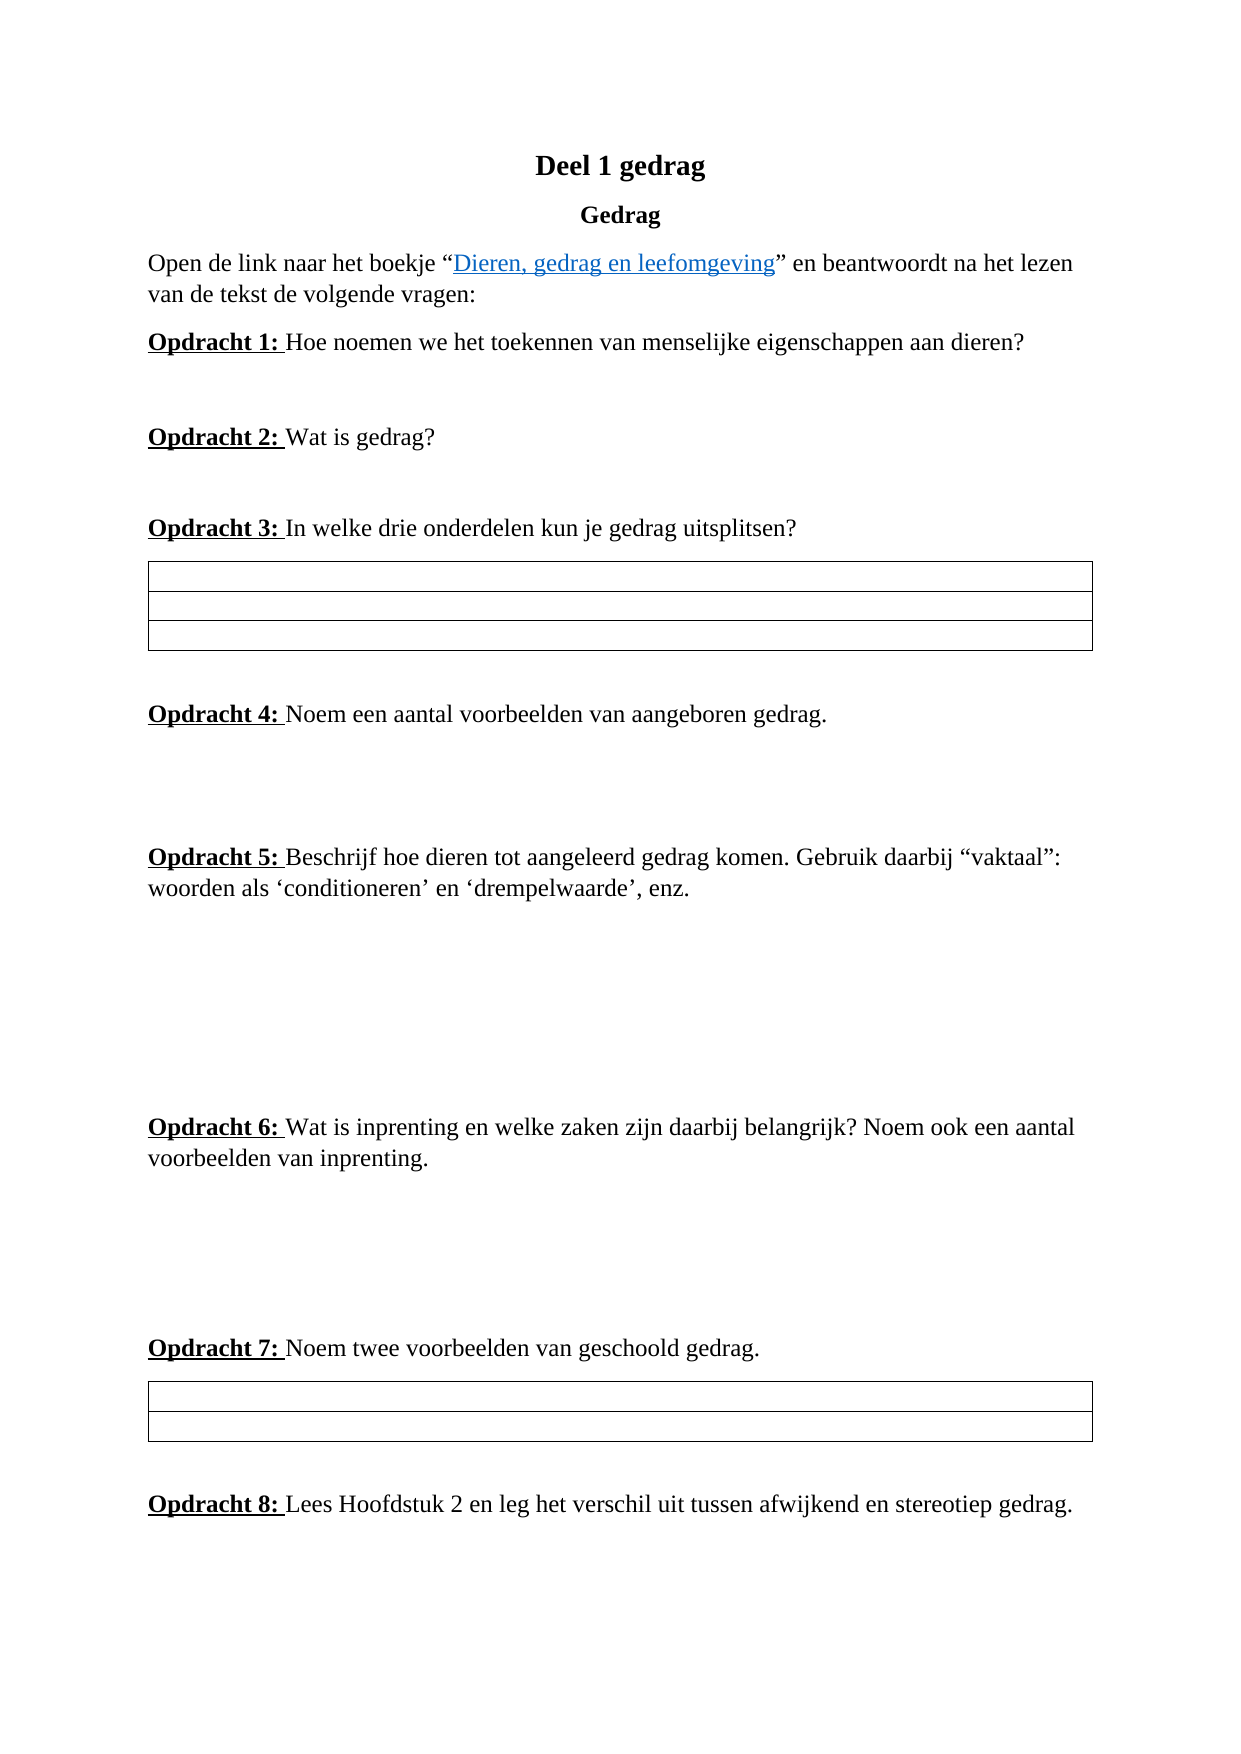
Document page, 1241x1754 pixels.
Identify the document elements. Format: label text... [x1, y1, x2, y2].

text Opdracht 3: In welke drie onderdelen kun je gedrag uitsplitsen? [148, 513, 1093, 542]
text Opdracht 7: Noem twee voorbeelden van geschoold gedrag. [148, 1333, 1093, 1362]
text Opdracht 5: Beschrijf hoe dieren tot aangeleerd gedrag komen. Gebruik daarbij “vaktaal”: woorden als ‘conditioneren’ en ‘drempelwaarde’, enz. [148, 842, 1093, 902]
text Gedrag [148, 200, 1093, 229]
table_header [149, 562, 1092, 591]
text Opdracht 6: Wat is inprenting en welke zaken zijn daarbij belangrijk? Noem ook een aantal voorbeelden van inprenting. [148, 1112, 1093, 1171]
table_cell [149, 621, 1092, 650]
table_cell [149, 592, 1092, 620]
text Opdracht 4: Noem een aantal voorbeelden van aangeboren gedrag. [148, 699, 1093, 728]
text Opdracht 1: Hoe noemen we het toekennen van menselijke eigenschappen aan dieren? [148, 327, 1093, 356]
text Open de link naar het boekje “Dieren, gedrag en leefomgeving” en beantwoordt na het lezen van de tekst de volgende vragen: [148, 248, 1093, 308]
table_header [149, 1382, 1092, 1411]
text Deel 1 gedrag [148, 148, 1093, 181]
text Opdracht 8: Lees Hoofdstuk 2 en leg het verschil uit tussen afwijkend en stereotiep gedrag. [148, 1489, 1093, 1518]
table_cell [149, 1412, 1092, 1441]
text Opdracht 2: Wat is gedrag? [148, 422, 1093, 451]
